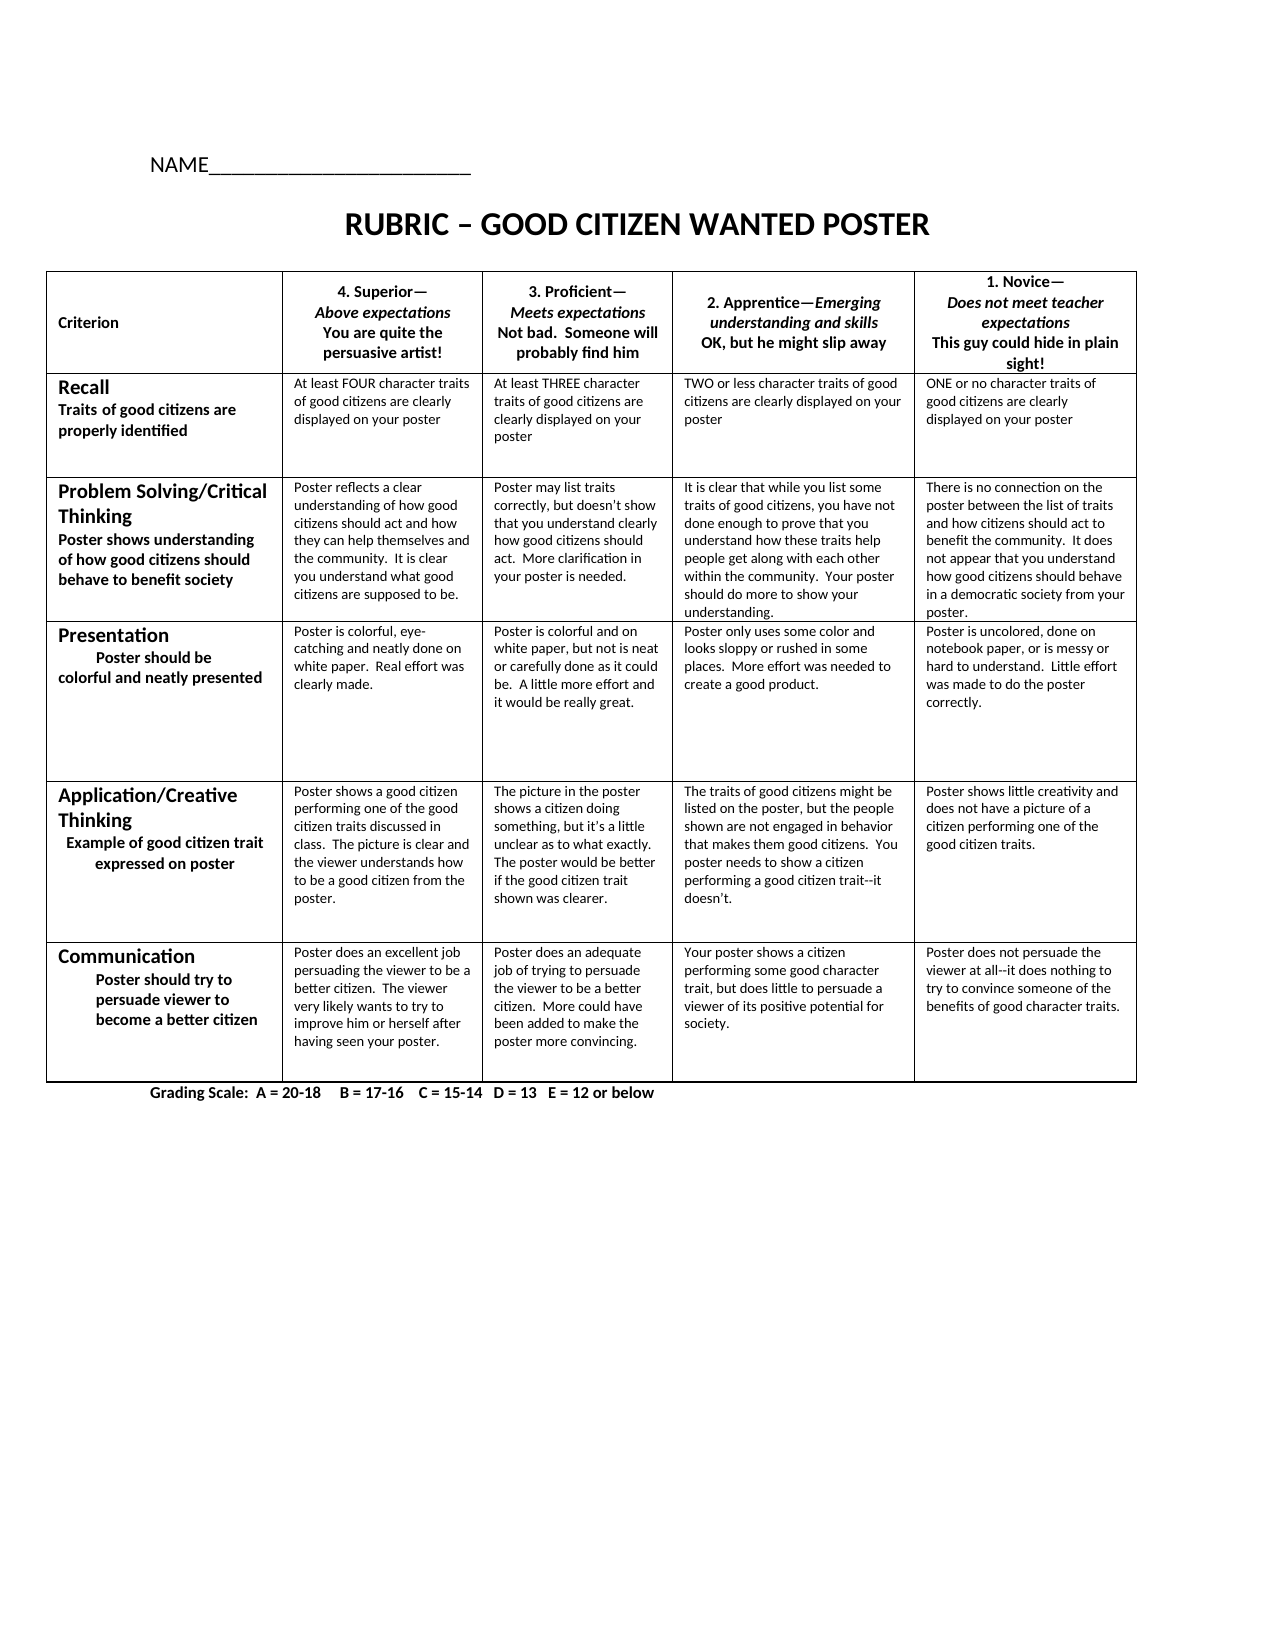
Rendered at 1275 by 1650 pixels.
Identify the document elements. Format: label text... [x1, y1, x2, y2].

text NAME_______________________ [150, 150, 1125, 178]
text RUBRIC – GOOD CITIZEN WANTED POSTER [150, 203, 1125, 244]
table_cell At least THREE character traits of good citizens are clearly displayed on your poster [483, 374, 672, 477]
table_header 3. Proficient— Meets expectations Not bad. Someone will probably find him [483, 272, 672, 373]
table_header Criterion [47, 272, 282, 373]
table_cell ONE or no character traits of good citizens are clearly displayed on your poster [915, 374, 1136, 477]
table_cell The picture in the poster shows a citizen doing something, but it’s a little unclear as to what exactly. The poster would be better if the good citizen trait shown was clearer. [483, 782, 672, 942]
table_cell Your poster shows a citizen performing some good character trait, but does little to persuade a viewer of its positive potential for society. [673, 943, 914, 1081]
table_cell Poster shows little creativity and does not have a picture of a citizen performing one of the good citizen traits. [915, 782, 1136, 942]
table_cell Presentation Poster should be colorful and neatly presented [47, 622, 282, 781]
table_cell Poster is colorful, eye-catching and neatly done on white paper. Real effort was clearly made. [283, 622, 482, 781]
table_cell Poster reflects a clear understanding of how good citizens should act and how they can help themselves and the community. It is clear you understand what good citizens are supposed to be. [283, 478, 482, 621]
table_cell Problem Solving/Critical Thinking Poster shows understanding of how good citizens should behave to benefit society [47, 478, 282, 621]
table_cell Poster is colorful and on white paper, but not is neat or carefully done as it could be. A little more effort and it would be really great. [483, 622, 672, 781]
table_cell At least FOUR character traits of good citizens are clearly displayed on your poster [283, 374, 482, 477]
table_cell There is no connection on the poster between the list of traits and how citizens should act to benefit the community. It does not appear that you understand how good citizens should behave in a democratic society from your poster. [915, 478, 1136, 621]
table_cell Application/Creative Thinking Example of good citizen trait expressed on poster [47, 782, 282, 942]
table_cell Poster may list traits correctly, but doesn’t show that you understand clearly how good citizens should act. More clarification in your poster is needed. [483, 478, 672, 621]
table_cell The traits of good citizens might be listed on the poster, but the people shown are not engaged in behavior that makes them good citizens. You poster needs to show a citizen performing a good citizen trait--it doesn’t. [673, 782, 914, 942]
table_cell Poster does not persuade the viewer at all--it does nothing to try to convince someone of the benefits of good character traits. [915, 943, 1136, 1081]
table_cell Poster does an adequate job of trying to persuade the viewer to be a better citizen. More could have been added to make the poster more convincing. [483, 943, 672, 1081]
table_cell Poster does an excellent job persuading the viewer to be a better citizen. The viewer very likely wants to try to improve him or herself after having seen your poster. [283, 943, 482, 1081]
table_cell Poster is uncolored, done on notebook paper, or is messy or hard to understand. Little effort was made to do the poster correctly. [915, 622, 1136, 781]
text Grading Scale: A = 20-18 B = 17-16 C = 15-14 D = 13 E = 12 or below [150, 1083, 1125, 1103]
table_header 2. Apprentice—Emerging understanding and skills OK, but he might slip away [673, 272, 914, 373]
table_cell Poster shows a good citizen performing one of the good citizen traits discussed in class. The picture is clear and the viewer understands how to be a good citizen from the poster. [283, 782, 482, 942]
table_cell It is clear that while you list some traits of good citizens, you have not done enough to prove that you understand how these traits help people get along with each other within the community. Your poster should do more to show your understanding. [673, 478, 914, 621]
table_header 1. Novice— Does not meet teacher expectations This guy could hide in plain sight! [915, 272, 1136, 373]
table_cell Recall Traits of good citizens are properly identified [47, 374, 282, 477]
table_cell TWO or less character traits of good citizens are clearly displayed on your poster [673, 374, 914, 477]
table_cell Poster only uses some color and looks sloppy or rushed in some places. More effort was needed to create a good product. [673, 622, 914, 781]
table_cell Communication Poster should try to persuade viewer to become a better citizen [47, 943, 282, 1081]
table_header 4. Superior— Above expectations You are quite the persuasive artist! [283, 272, 482, 373]
